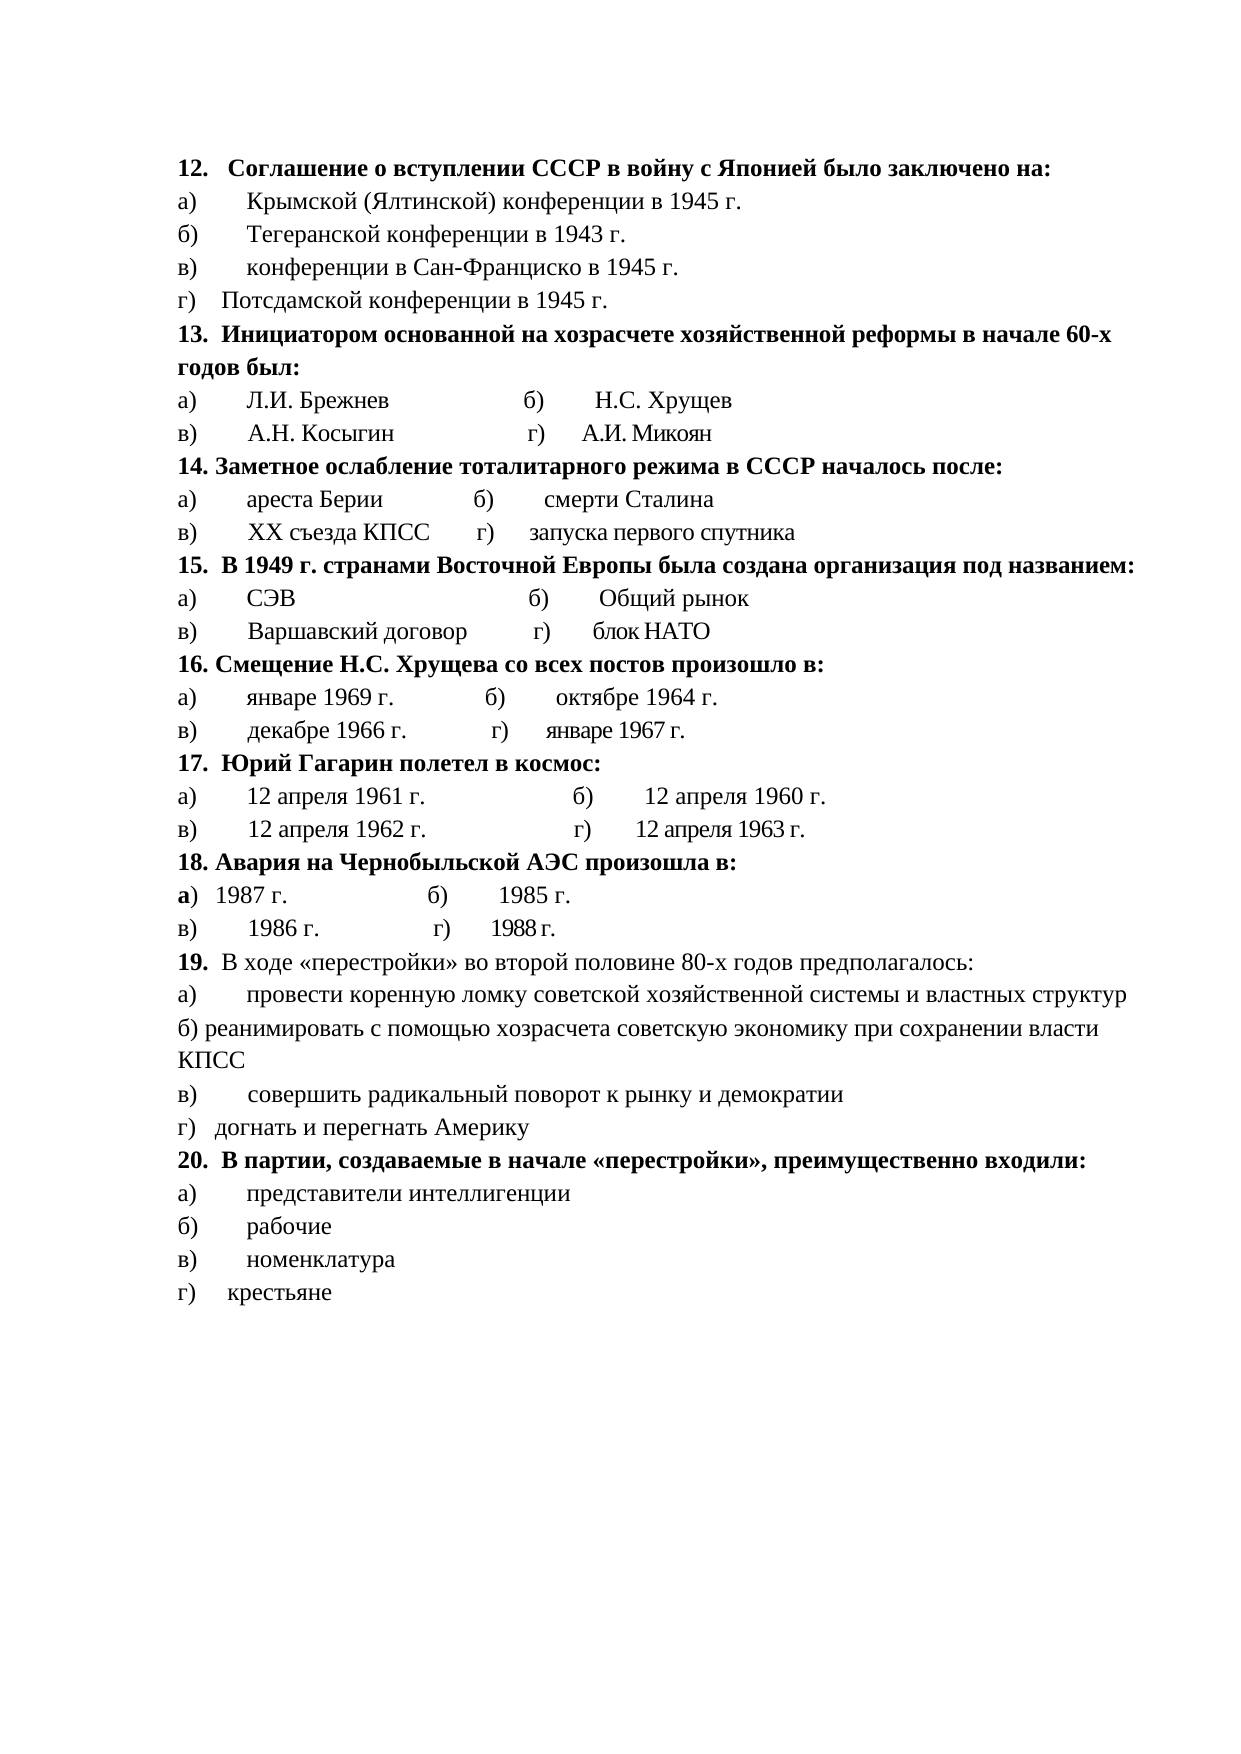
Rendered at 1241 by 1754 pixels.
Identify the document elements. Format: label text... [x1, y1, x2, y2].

text 13. Инициатором основанной на хозрасчете хозяйственной реформы в начале 60-х годов был: [177, 316, 1143, 382]
text в) совершить радикальный поворот к рынку и демократии [177, 1076, 1143, 1109]
text б) рабочие [177, 1208, 1143, 1241]
text в) номенклатура [177, 1241, 1143, 1274]
text 17. Юрий Гагарин полетел в космос: [177, 745, 1143, 778]
text в) А.Н. Косыгин г) А.И. Микоян [177, 415, 1143, 448]
text а) январе 1969 г. б) октябре 1964 г. [177, 679, 1143, 712]
text 18. Авария на Чернобыльской АЭС произошла в: а) 1987 г. б) 1985 г. [177, 844, 753, 911]
text 20. В партии, создаваемые в начале «перестройки», преимущественно входили: [177, 1142, 1143, 1175]
text а) СЭВ б) Общий рынок [177, 580, 1143, 613]
text 19. В ходе «перестройки» во второй половине 80-х годов предполагалось: [177, 943, 1143, 977]
text а) Л.И. Брежнев б) Н.С. Хрущев [177, 382, 1143, 415]
text а) ареста Берии б) смерти Сталина [177, 481, 1143, 514]
text б) Тегеранской конференции в 1943 г. [177, 216, 1143, 249]
text в) 1986 г. г) 1988 г. [177, 911, 1143, 943]
text г) догнать и перегнать Америку [177, 1109, 1143, 1142]
text в) 12 апреля 1962 г. г) 12 апреля 1963 г. [177, 811, 1143, 844]
text а) представители интеллигенции [177, 1175, 1143, 1208]
text в) конференции в Сан-Франциско в 1945 г. [177, 249, 1143, 282]
text в) декабре 1966 г. г) январе 1967 г. [177, 712, 1143, 745]
text б) реанимировать с помощью хозрасчета советскую экономику при сохранении власти КПСС [177, 1009, 1143, 1076]
text г) Потсдамской конференции в 1945 г. [177, 282, 1143, 315]
text 12. Соглашение о вступлении СССР в войну с Японией было заключено на: [177, 150, 1143, 183]
text а) Крымской (Ялтинской) конференции в 1945 г. [177, 183, 1143, 216]
text 15. В 1949 г. странами Восточной Европы была создана организация под названием: [177, 547, 1143, 580]
text в) Варшавский договор г) блок НАТО [177, 613, 1143, 646]
text а) провести коренную ломку советской хозяйственной системы и властных структур [177, 977, 1143, 1009]
text а) 12 апреля 1961 г. б) 12 апреля 1960 г. [177, 778, 1143, 811]
text в) XX съезда КПСС г) запуска первого спутника [177, 514, 1143, 547]
text 14. Заметное ослабление тоталитарного режима в СССР началось после: [177, 448, 1143, 481]
text 16. Смещение Н.С. Хрущева со всех постов произошло в: [177, 646, 1143, 679]
text г) крестьяне [177, 1274, 1143, 1307]
